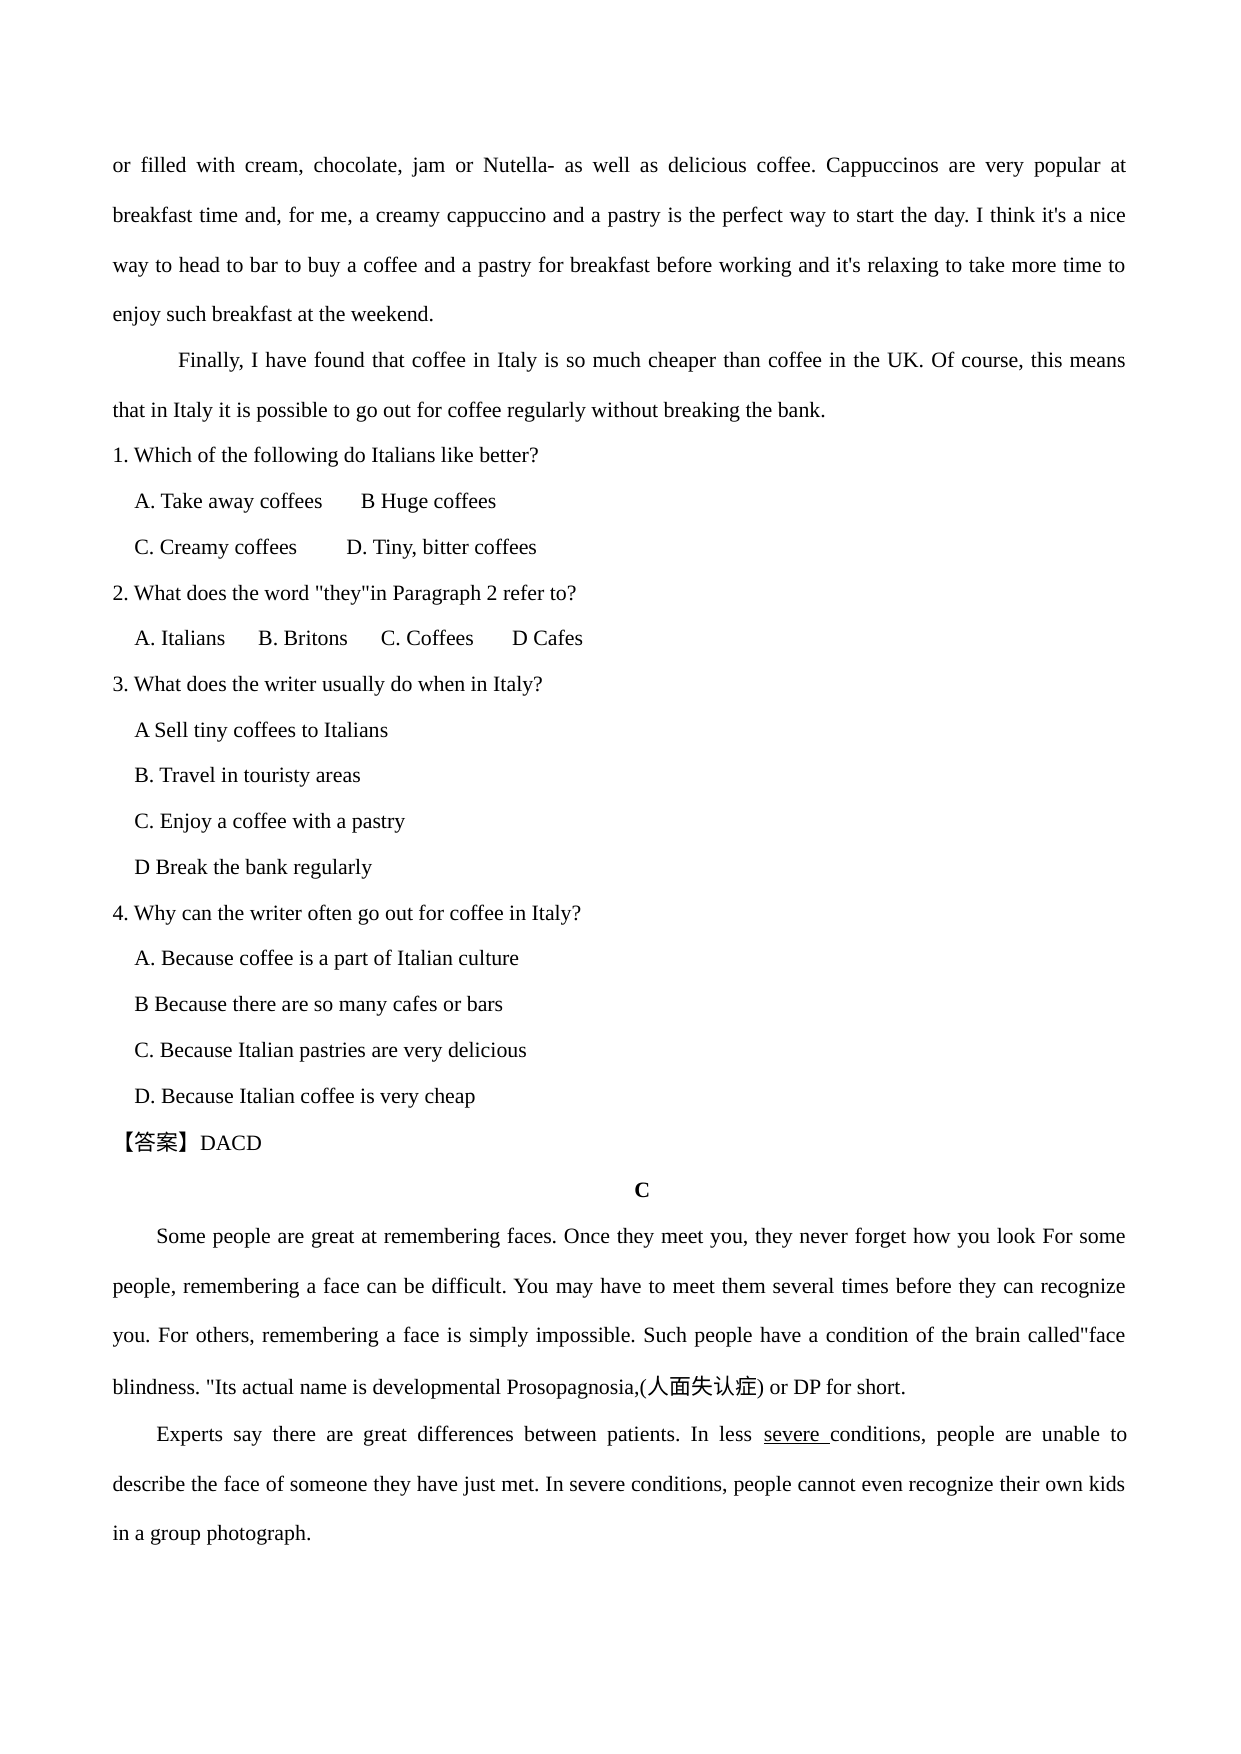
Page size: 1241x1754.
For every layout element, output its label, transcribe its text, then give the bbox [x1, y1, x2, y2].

text A. Because coffee is a part of Italian culture [112, 941, 1128, 974]
text Experts say there are great differences between patients. In less severe conditions, people are unable to describe the face of someone they have just met. In severe conditions, people cannot even recognize their own kids in a group photograph. [112, 1417, 1128, 1549]
text 4. Why can the writer often go out for coffee in Italy? [112, 896, 1128, 929]
text 1. Which of the following do Italians like better? [112, 438, 1128, 472]
text 3. What does the writer usually do when in Italy? [112, 667, 1128, 700]
text A. Take away coffees B Huge coffees [112, 484, 1128, 517]
text D. Because Italian coffee is very cheap [112, 1079, 1128, 1112]
text C. Creamy coffees D. Tiny, bitter coffees [112, 530, 1128, 563]
text Some people are great at remembering faces. Once they meet you, they never forget how you look For some people, remembering a face can be difficult. You may have to meet them several times before they can recognize you. For others, remembering a face is simply impossible. Such people have a condition of the brain called"face blindness. "Its actual name is developmental Prosopagnosia,(人面失认症) or DP for short. [112, 1219, 1128, 1401]
text D Break the bank regularly [112, 850, 1128, 883]
text C [112, 1173, 1128, 1206]
text 2. What does the word "they"in Paragraph 2 refer to? [112, 576, 1128, 609]
text C. Enjoy a coffee with a pastry [112, 804, 1128, 837]
text B. Travel in touristy areas [112, 758, 1128, 792]
text B Because there are so many cafes or bars [112, 987, 1128, 1020]
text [112, 148, 1128, 330]
text C. Because Italian pastries are very delicious [112, 1033, 1128, 1066]
text A. Italians B. Britons C. Coffees D Cafes [112, 621, 1128, 654]
text Finally, I have found that coffee in Italy is so much cheaper than coffee in the UK. Of course, this means that in Italy it is possible to go out for coffee regularly without breaking the bank. [112, 343, 1128, 426]
text A Sell tiny coffees to Italians [112, 713, 1128, 746]
text 【答案】DACD [112, 1124, 1128, 1157]
